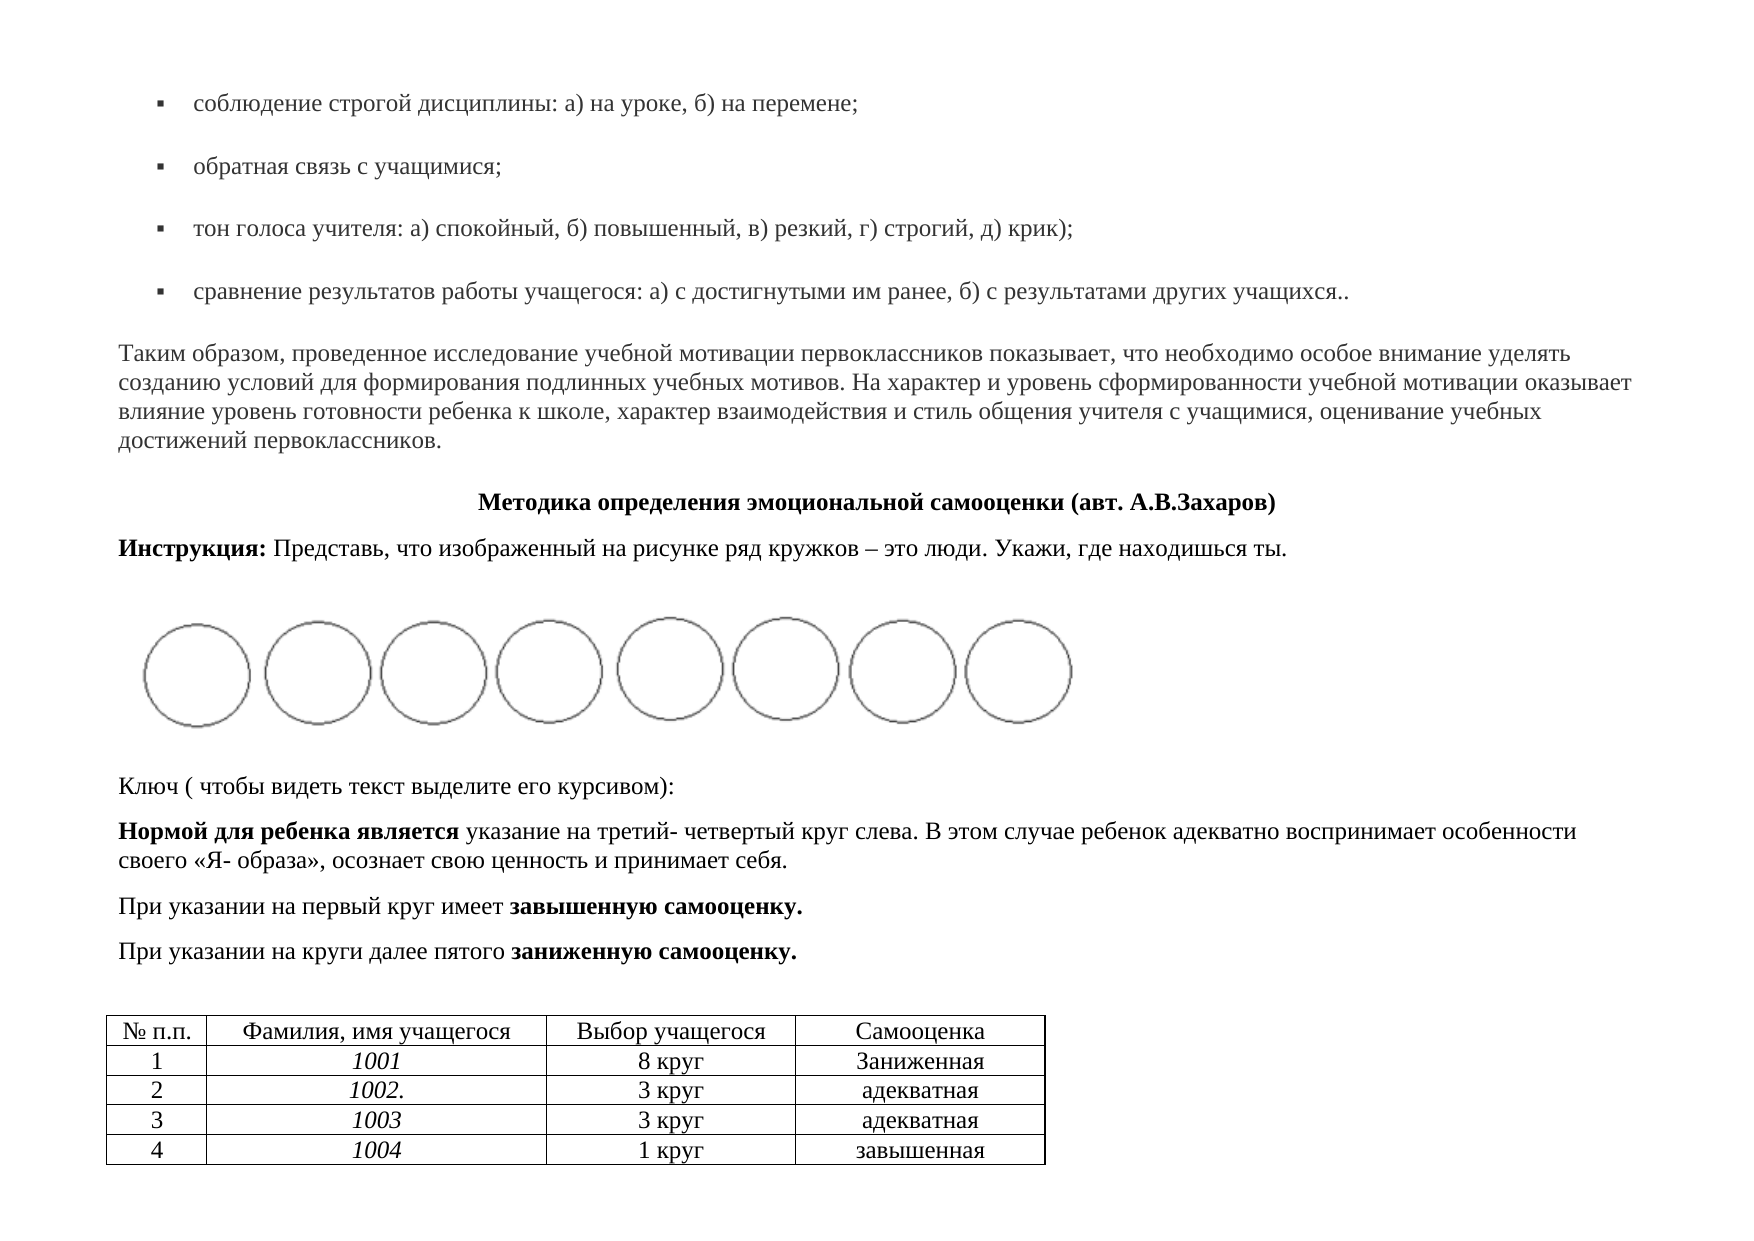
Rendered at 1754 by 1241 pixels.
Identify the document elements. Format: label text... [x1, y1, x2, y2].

table_cell 1 [107, 1046, 206, 1074]
text Инструкция: Представь, что изображенный на рисунке ряд кружков – это люди. Укажи, где находишься ты. [118, 533, 1636, 562]
table_cell 1002. [207, 1076, 546, 1104]
text Таким образом, проведенное исследование учебной мотивации первоклассников показывает, что необходимо особое внимание уделять созданию условий для формирования подлинных учебных мотивов. На характер и уровень сформированности учебной мотивации оказывает влияние уровень готовности ребенка к школе, характер взаимодействия и стиль общения учителя с учащимися, оценивание учебных достижений первоклассников. [118, 338, 1636, 453]
list соблюдение строгой дисциплины: а) на уроке, б) на перемене; [156, 88, 1636, 117]
table_cell 3 [107, 1105, 206, 1134]
text Нормой для ребенка является указание на третий- четвертый круг слева. В этом случае ребенок адекватно воспринимает особенности своего «Я- образа», осознает свою ценность и принимает себя. [118, 816, 1636, 874]
table_cell 3 круг [547, 1105, 795, 1134]
table_cell адекватная [796, 1105, 1044, 1134]
table_header Самооценка [796, 1016, 1044, 1045]
table_cell адекватная [796, 1076, 1044, 1104]
picture [118, 578, 1093, 754]
table_header Выбор учащегося [547, 1016, 795, 1045]
table_header Фамилия, имя учащегося [207, 1016, 546, 1045]
text Методика определения эмоциональной самооценки (авт. А.В.Захаров) [118, 487, 1636, 516]
table_cell 1003 [207, 1105, 546, 1134]
table_cell 3 круг [547, 1076, 795, 1104]
table_cell 1001 [207, 1046, 546, 1074]
table_cell 2 [107, 1076, 206, 1104]
text Ключ ( чтобы видеть текст выделите его курсивом): [118, 771, 1636, 799]
list тон голоса учителя: а) спокойный, б) повышенный, в) резкий, г) строгий, д) крик); [156, 213, 1636, 242]
table_cell 4 [107, 1135, 206, 1164]
table_cell 8 круг [547, 1046, 795, 1074]
table_header № п.п. [107, 1016, 206, 1045]
text При указании на первый круг имеет завышенную самооценку. [118, 891, 1636, 919]
table_cell завышенная [796, 1135, 1044, 1164]
list сравнение результатов работы учащегося: а) с достигнутыми им ранее, б) с результатами других учащихся.. [156, 276, 1636, 305]
list обратная связь с учащимися; [156, 151, 1636, 180]
table_cell 1 круг [547, 1135, 795, 1164]
table_cell 1004 [207, 1135, 546, 1164]
text При указании на круги далее пятого заниженную самооценку. [118, 936, 1636, 965]
table_cell Заниженная [796, 1046, 1044, 1074]
